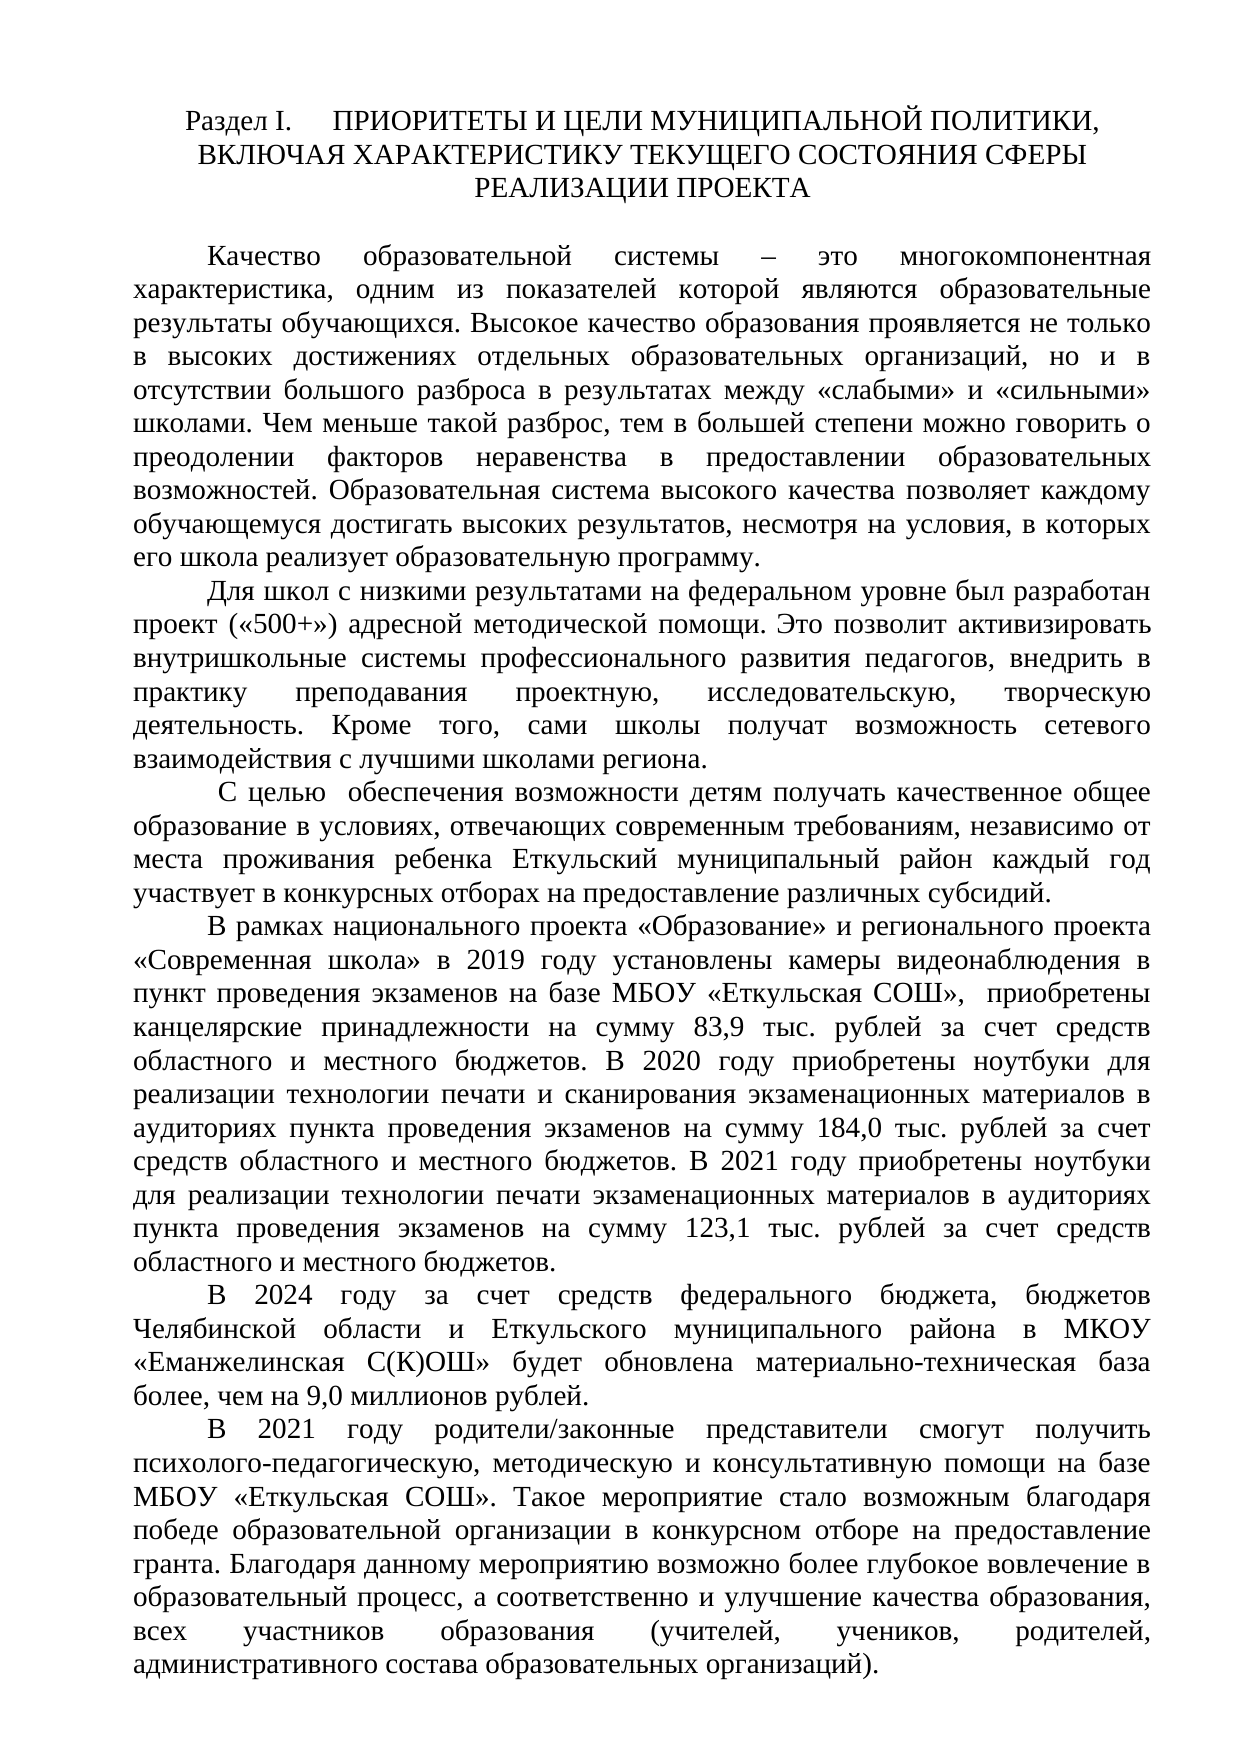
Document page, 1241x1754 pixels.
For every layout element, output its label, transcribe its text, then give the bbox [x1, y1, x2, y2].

text Для школ с низкими результатами на федеральном уровне был разработан проект («500+») адресной методической помощи. Это позволит активизировать внутришкольные системы профессионального развития педагогов, внедрить в практику преподавания проектную, исследовательскую, творческую деятельность. Кроме того, сами школы получат возможность сетевого взаимодействия с лучшими школами региона. [133, 573, 1152, 774]
text В рамках национального проекта «Образование» и регионального проекта «Современная школа» в 2019 году установлены камеры видеонаблюдения в пункт проведения экзаменов на базе МБОУ «Еткульская СОШ», приобретены канцелярские принадлежности на сумму 83,9 тыс. рублей за счет средств областного и местного бюджетов. В 2020 году приобретены ноутбуки для реализации технологии печати и сканирования экзаменационных материалов в аудиториях пункта проведения экзаменов на сумму 184,0 тыс. рублей за счет средств областного и местного бюджетов. В 2021 году приобретены ноутбуки для реализации технологии печати экзаменационных материалов в аудиториях пункта проведения экзаменов на сумму 123,1 тыс. рублей за счет средств областного и местного бюджетов. [133, 908, 1152, 1277]
text С целью обеспечения возможности детям получать качественное общее образование в условиях, отвечающих современным требованиям, независимо от места проживания ребенка Еткульский муниципальный район каждый год участвует в конкурсных отборах на предоставление различных субсидий. [133, 774, 1152, 908]
text Качество образовательной системы – это многокомпонентная характеристика, одним из показателей которой являются образовательные результаты обучающихся. Высокое качество образования проявляется не только в высоких достижениях отдельных образовательных организаций, но и в отсутствии большого разброса в результатах между «слабыми» и «сильными» школами. Чем меньше такой разброс, тем в большей степени можно говорить о преодолении факторов неравенства в предоставлении образовательных возможностей. Образовательная система высокого качества позволяет каждому обучающемуся достигать высоких результатов, несмотря на условия, в которых его школа реализует образовательную программу. [133, 238, 1152, 573]
text В 2021 году родители/законные представители смогут получить психолого-педагогическую, методическую и консультативную помощи на базе МБОУ «Еткульская СОШ». Такое мероприятие стало возможным благодаря победе образовательной организации в конкурсном отборе на предоставление гранта. Благодаря данному мероприятию возможно более глубокое вовлечение в образовательный процесс, а соответственно и улучшение качества образования, всех участников образования (учителей, учеников, родителей, административного состава образовательных организаций). [133, 1412, 1152, 1680]
text Раздел I. ПРИОРИТЕТЫ И ЦЕЛИ МУНИЦИПАЛЬНОЙ ПОЛИТИКИ, ВКЛЮЧАЯ ХАРАКТЕРИСТИКУ ТЕКУЩЕГО СОСТОЯНИЯ СФЕРЫ РЕАЛИЗАЦИИ ПРОЕКТА [133, 103, 1152, 204]
text В 2024 году за счет средств федерального бюджета, бюджетов Челябинской области и Еткульского муниципального района в МКОУ «Еманжелинская С(К)ОШ» будет обновлена материально-техническая база более, чем на 9,0 миллионов рублей. [133, 1277, 1152, 1412]
